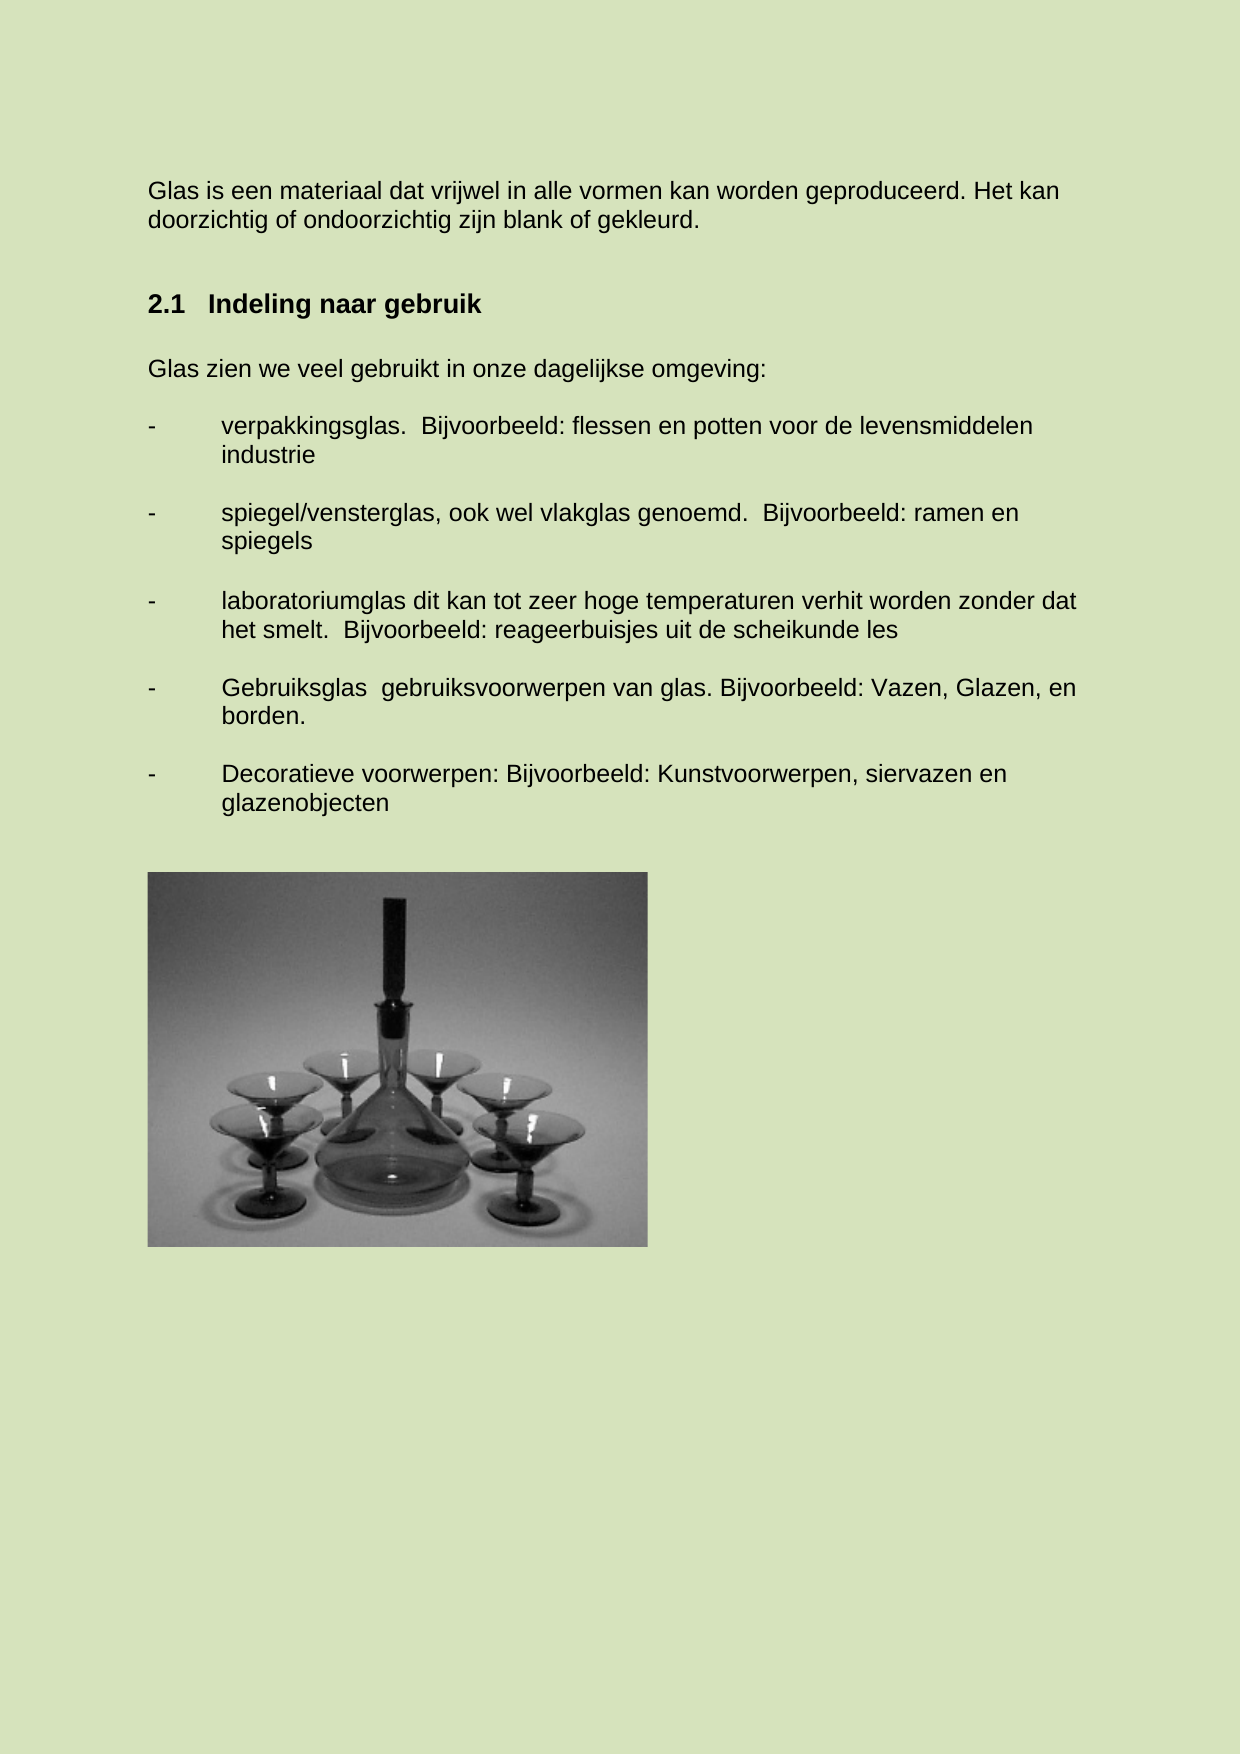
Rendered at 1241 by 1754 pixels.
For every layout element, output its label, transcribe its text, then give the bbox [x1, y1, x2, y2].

text - Gebruiksglas gebruiksvoorwerpen van glas. Bijvoorbeeld: Vazen, Glazen, en [148, 673, 1093, 701]
text - Decoratieve voorwerpen: Bijvoorbeeld: Kunstvoorwerpen, siervazen en glazenobjecten [148, 759, 1093, 816]
text - spiegel/vensterglas, ook wel vlakglas genoemd. Bijvoorbeeld: ramen en spiegels [148, 498, 1093, 555]
subtitle 2.1 Indeling naar gebruik [148, 288, 1093, 319]
text Glas is een materiaal dat vrijwel in alle vormen kan worden geproduceerd. Het kan doorzichtig of ondoorzichtig zijn blank of gekleurd. [148, 176, 1093, 234]
text Glas zien we veel gebruikt in onze dagelijkse omgeving: [148, 354, 1093, 383]
text - verpakkingsglas. Bijvoorbeeld: flessen en potten voor de levensmiddelen industrie [148, 411, 1093, 469]
text borden. [185, 701, 1093, 730]
text - laboratoriumglas dit kan tot zeer hoge temperaturen verhit worden zonder dat het smelt. Bijvoorbeeld: reageerbuisjes uit de scheikunde les [148, 586, 1093, 644]
